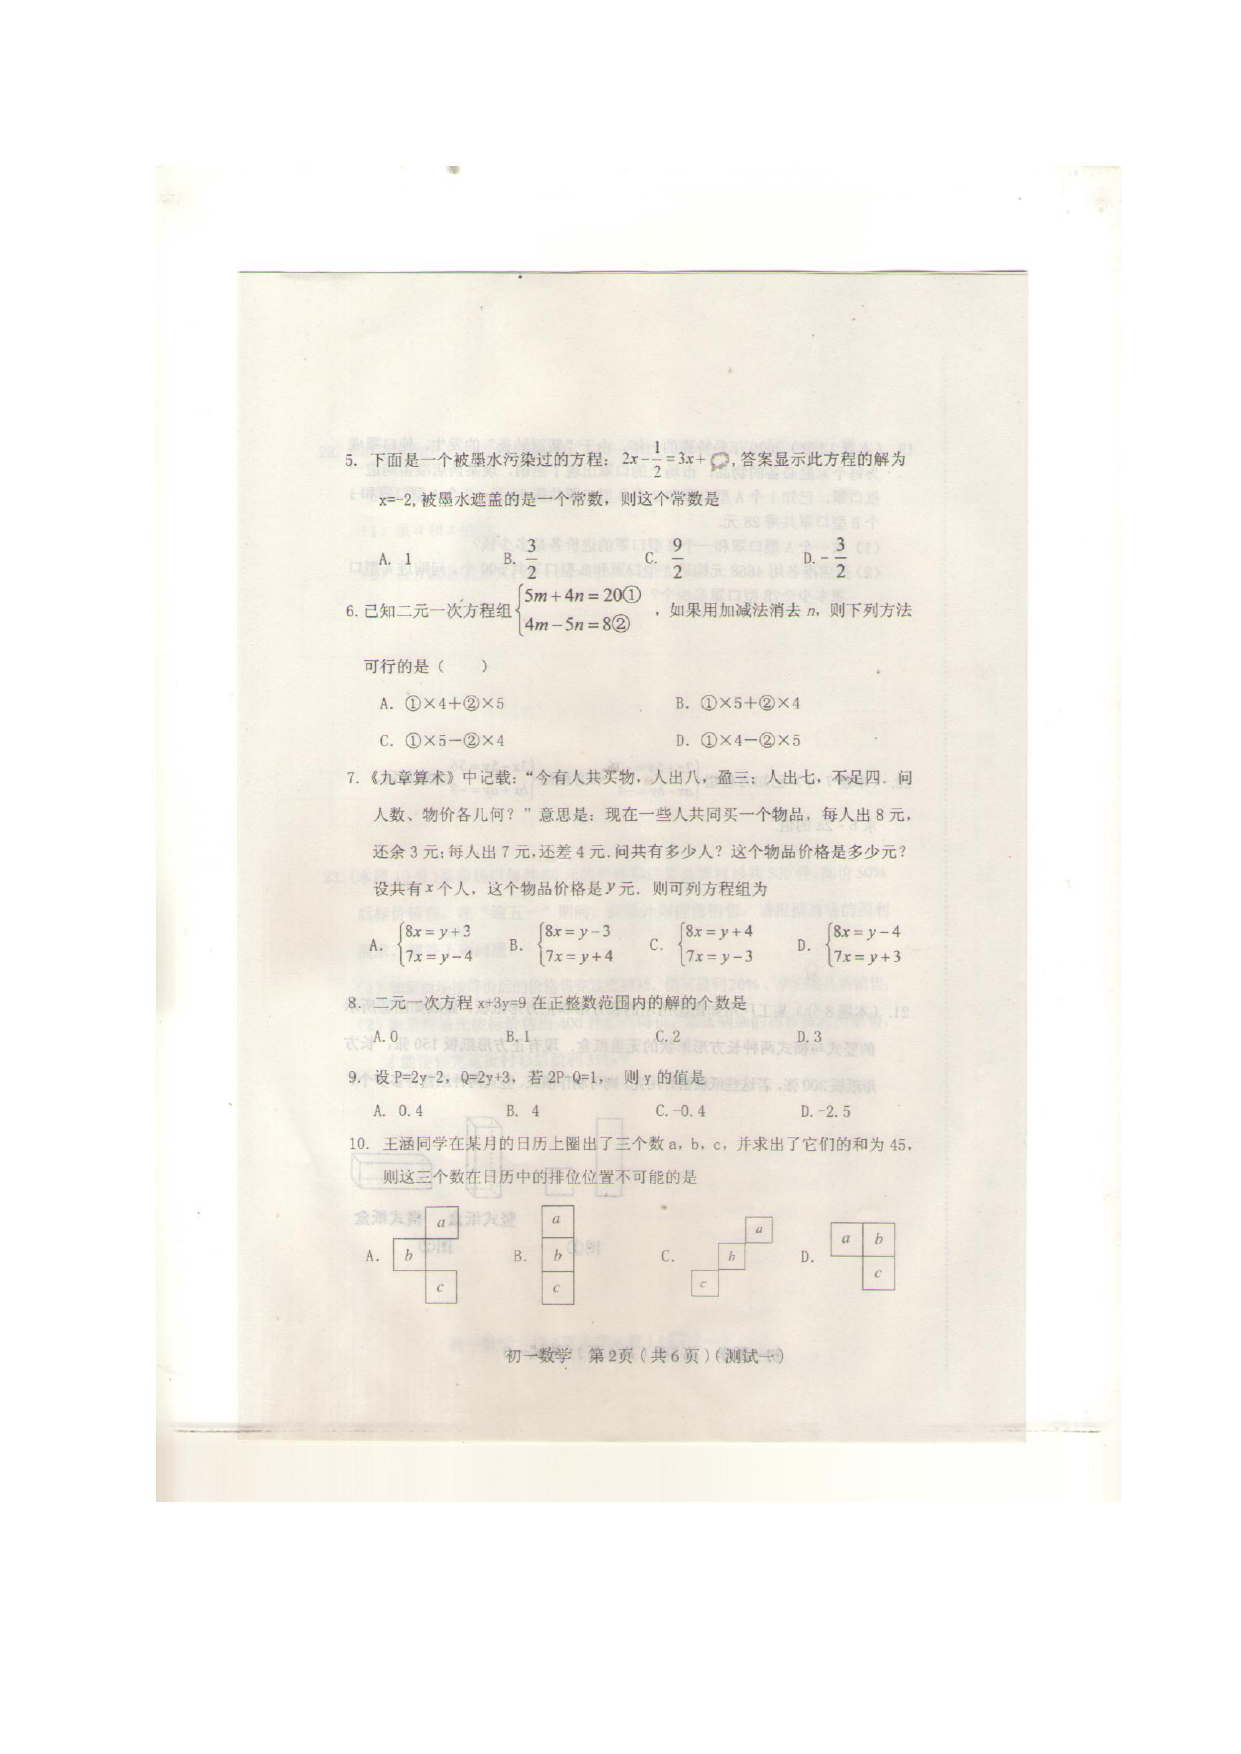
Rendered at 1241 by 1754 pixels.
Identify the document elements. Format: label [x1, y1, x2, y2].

picture [147, 162, 1127, 1506]
